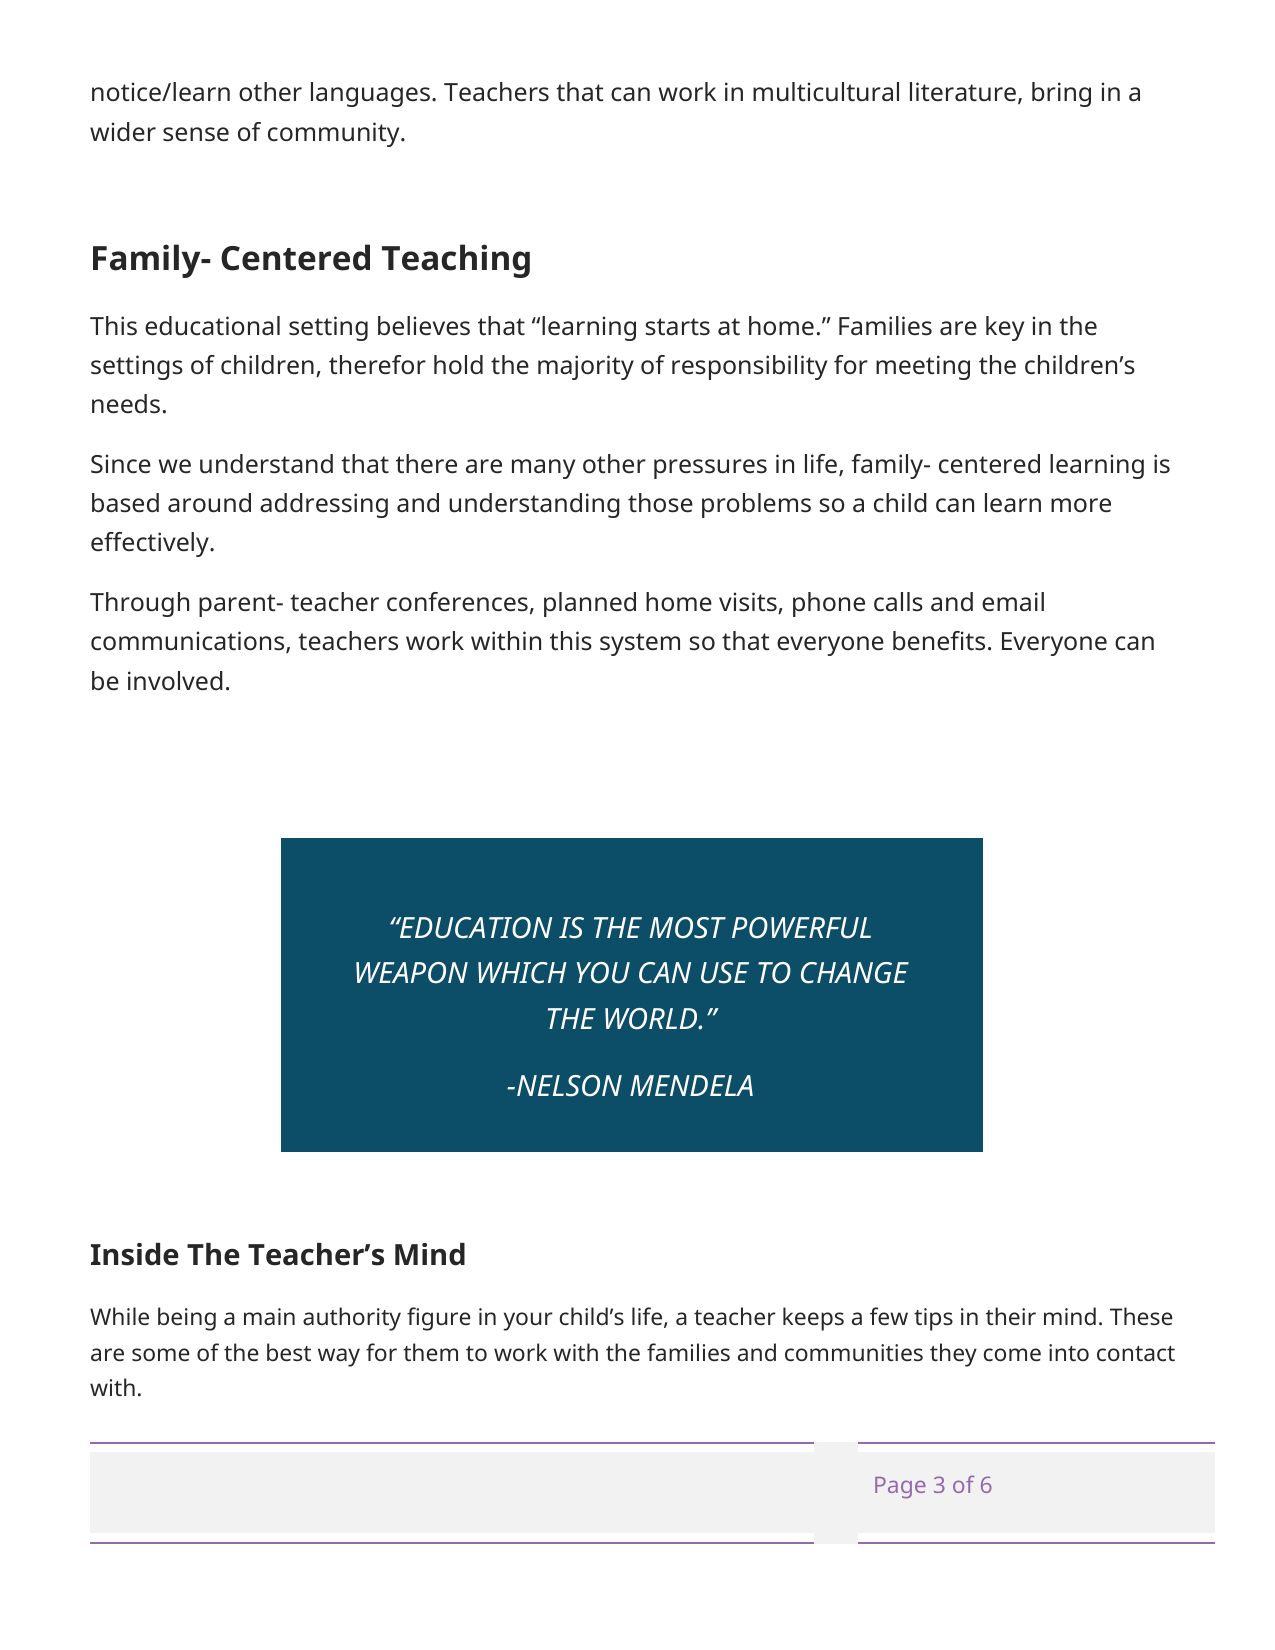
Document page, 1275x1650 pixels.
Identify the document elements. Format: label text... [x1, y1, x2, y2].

text Inside The Teacher’s Mind [90, 1234, 1185, 1274]
text Through parent- teacher conferences, planned home visits, phone calls and email communications, teachers work within this system so that everyone benefits. Everyone can be involved. [90, 585, 1185, 697]
text Since we understand that there are many other pressures in life, family- centered learning is based around addressing and understanding those problems so a child can learn more effectively. [90, 446, 1185, 559]
subtitle Family- Centered Teaching [90, 235, 1185, 281]
text This educational setting believes that “learning starts at home.” Families are key in the settings of children, therefor hold the majority of responsibility for meeting the children’s needs. [90, 308, 1185, 421]
text While being a main authority figure in your child’s life, a teacher keeps a few tips in their mind. These are some of the best way for them to work with the families and communities they come into contact with. [90, 1301, 1185, 1404]
